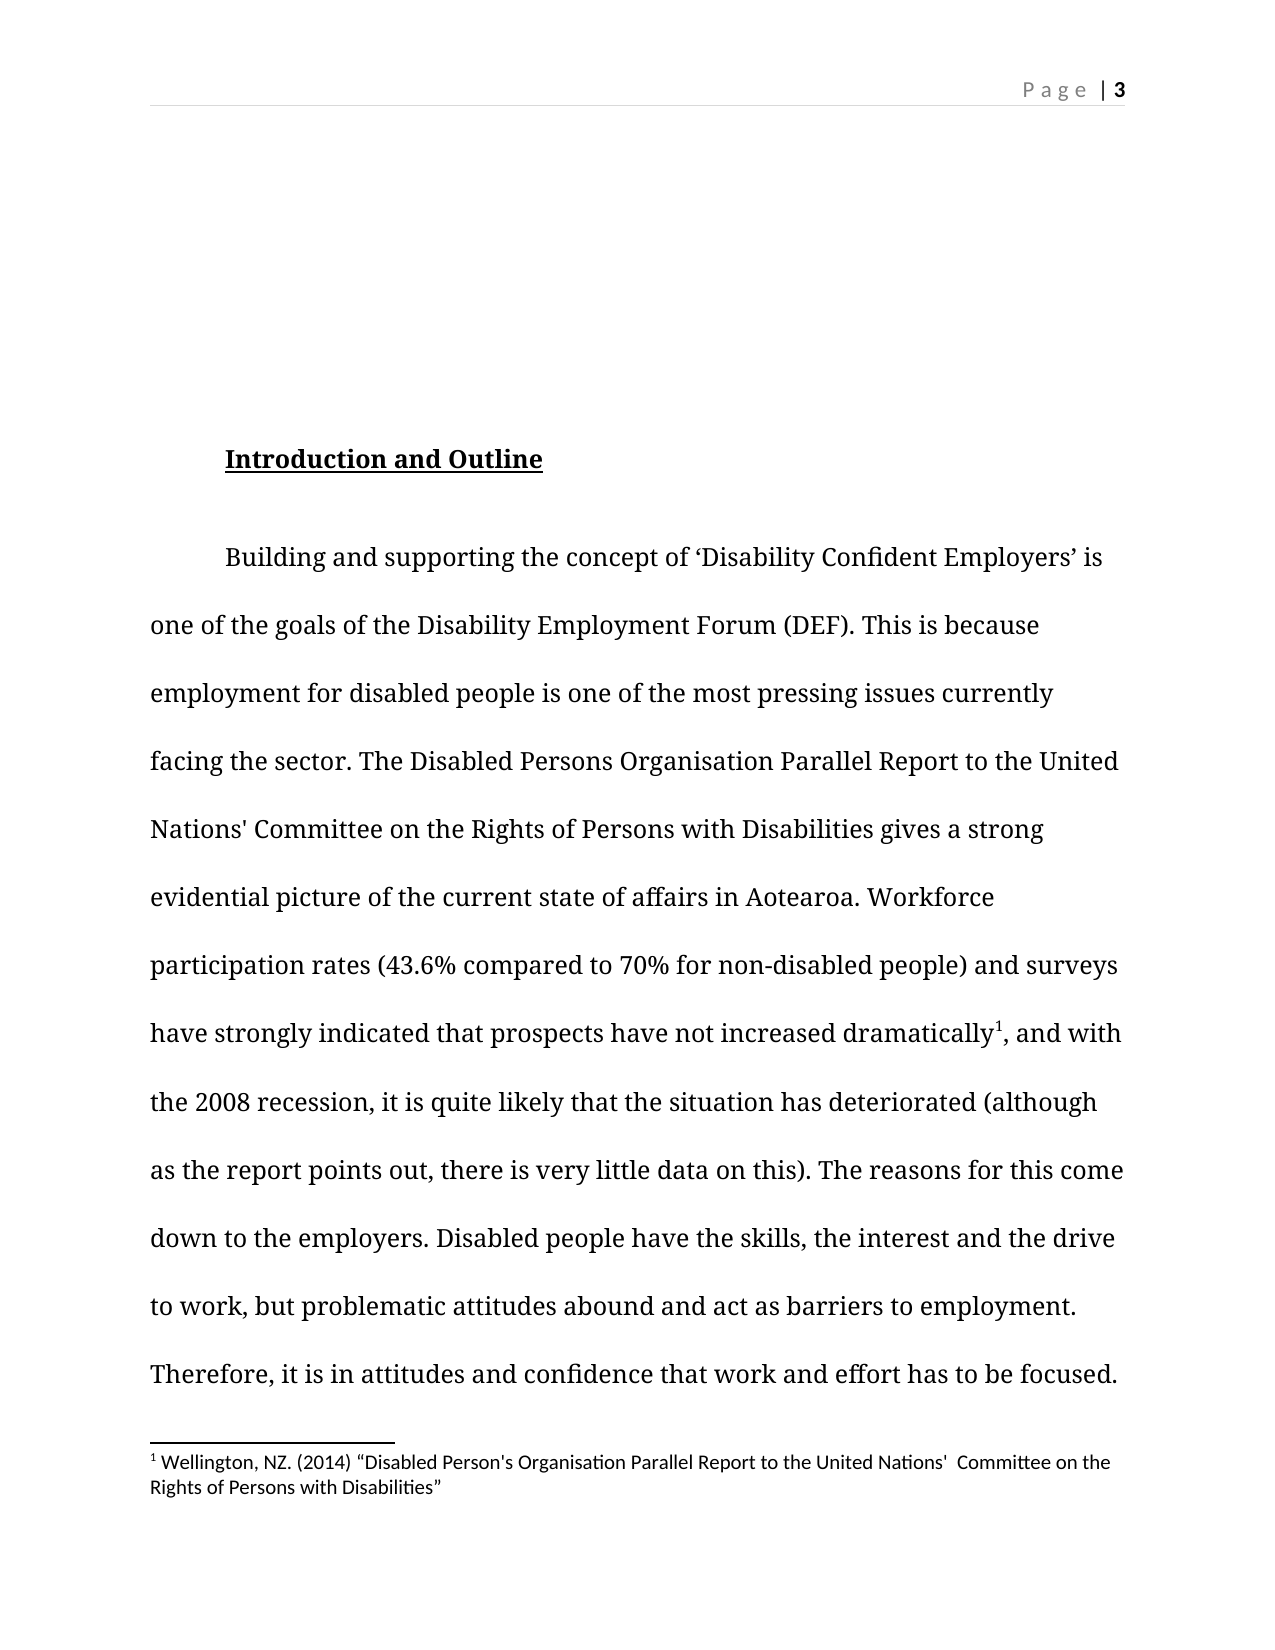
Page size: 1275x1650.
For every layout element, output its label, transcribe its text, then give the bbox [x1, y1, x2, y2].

text Building and supporting the concept of ‘Disability Confident Employers’ is one of the goals of the Disability Employment Forum (DEF). This is because employment for disabled people is one of the most pressing issues currently facing the sector. The Disabled Persons Organisation Parallel Report to the United Nations' Committee on the Rights of Persons with Disabilities gives a strong evidential picture of the current state of affairs in Aotearoa. Workforce participation rates (43.6% compared to 70% for non-disabled people) and surveys have strongly indicated that prospects have not increased dramatically, and with the 2008 recession, it is quite likely that the situation has deteriorated (although as the report points out, there is very little data on this). The reasons for this come down to the employers. Disabled people have the skills, the interest and the drive to work, but problematic attitudes abound and act as barriers to employment. Therefore, it is in attitudes and confidence that work and effort has to be focused. [150, 539, 1125, 1391]
text Introduction and Outline [150, 442, 1125, 476]
